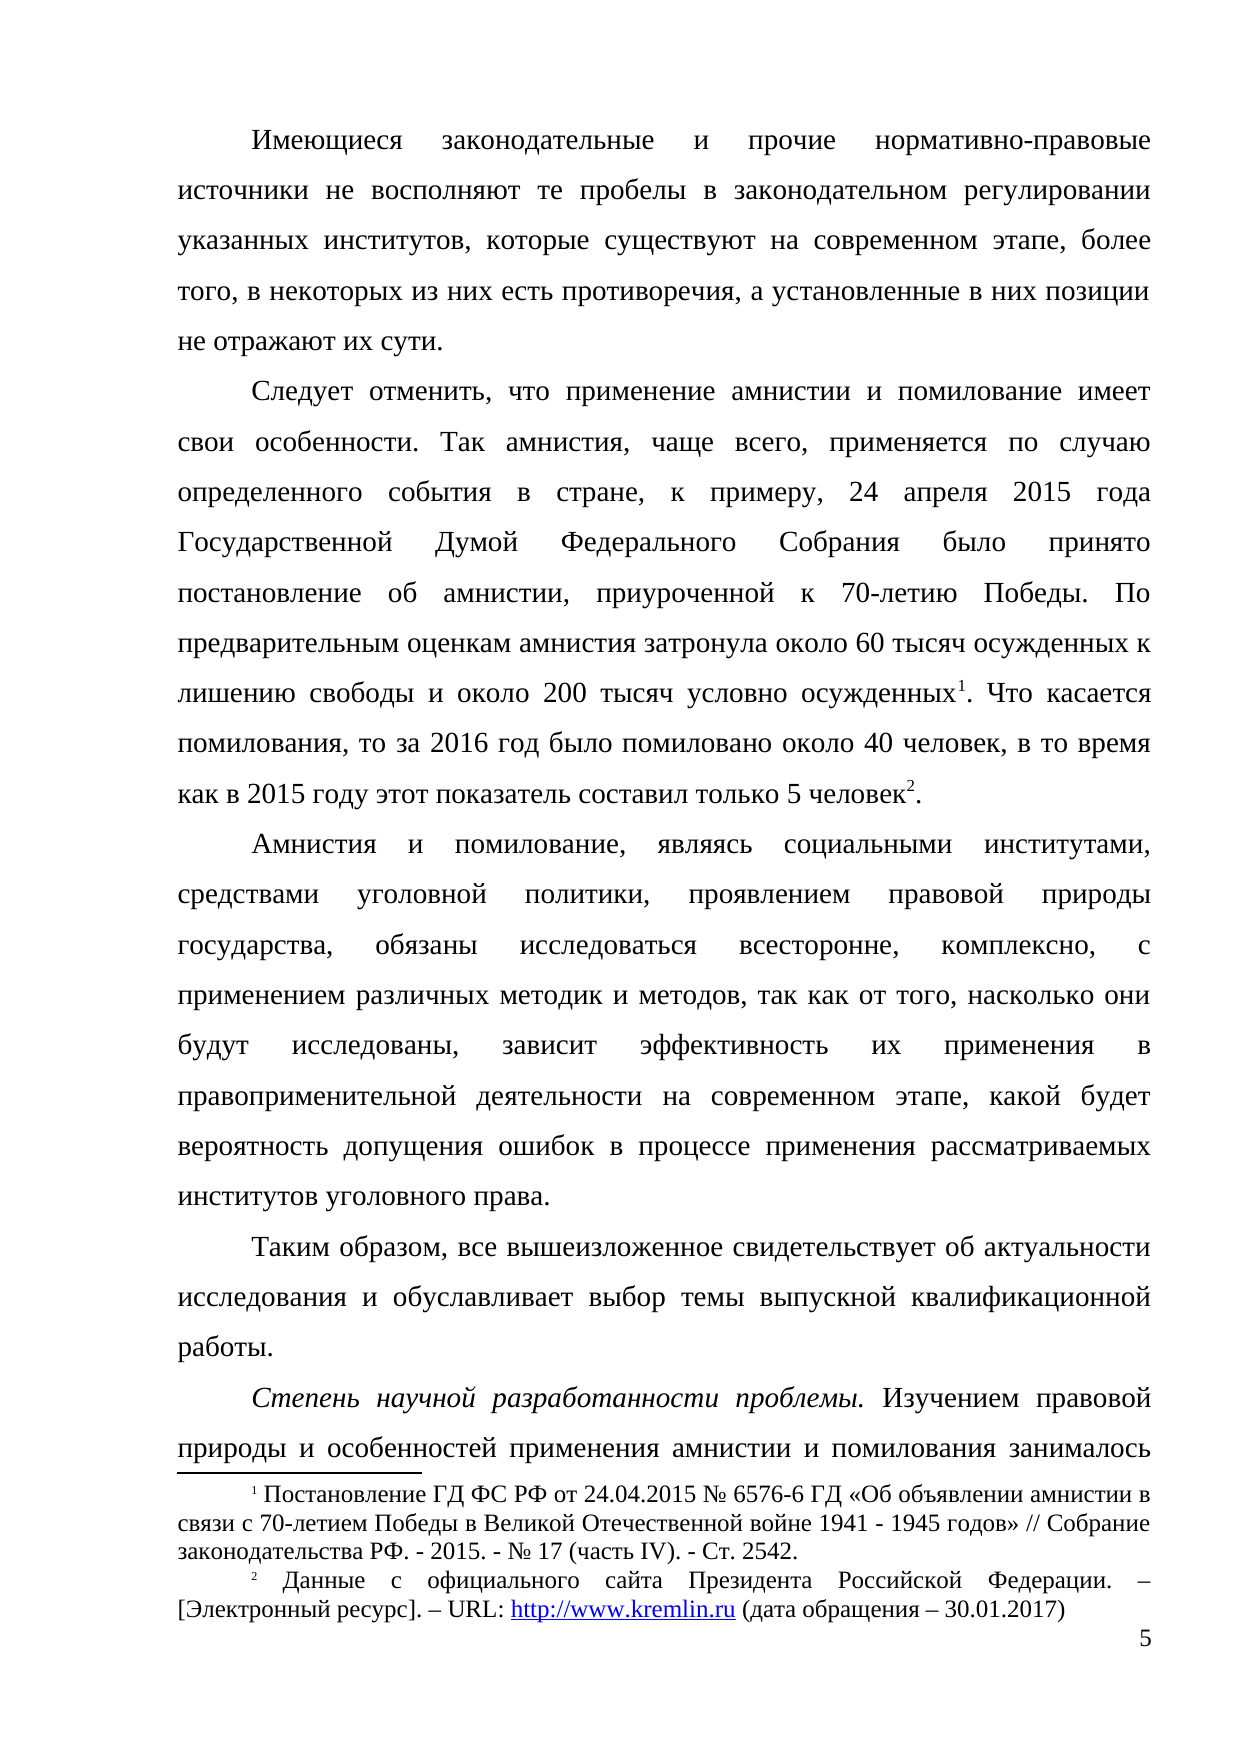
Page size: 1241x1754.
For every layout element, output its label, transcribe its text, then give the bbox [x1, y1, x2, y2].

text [177, 1380, 1152, 1463]
text Имеющиеся законодательные и прочие нормативно-правовые источники не восполняют те пробелы в законодательном регулировании указанных институтов, которые существуют на современном этапе, более того, в некоторых из них есть противоречия, а установленные в них позиции не отражают их сути. [177, 122, 1152, 357]
text Следует отменить, что применение амнистии и помилование имеет свои особенности. Так амнистия, чаще всего, применяется по случаю определенного события в стране, к примеру, 24 апреля 2015 года Государственной Думой Федерального Собрания было принято постановление об амнистии, приуроченной к 70-летию Победы. По предварительным оценкам амнистия затронула около 60 тысяч осужденных к лишению свободы и около 200 тысяч условно осужденных. Что касается помилования, то за 2016 год было помиловано около 40 человек, в то время как в 2015 году этот показатель составил только 5 человек. [177, 373, 1152, 809]
text Таким образом, все вышеизложенное свидетельствует об актуальности исследования и обуславливает выбор темы выпускной квалификационной работы. [177, 1229, 1152, 1363]
text Амнистия и помилование, являясь социальными институтами, средствами уголовной политики, проявлением правовой природы государства, обязаны исследоваться всесторонне, комплексно, с применением различных методик и методов, так как от того, насколько они будут исследованы, зависит эффективность их применения в правоприменительной деятельности на современном этапе, какой будет вероятность допущения ошибок в процессе применения рассматриваемых институтов уголовного права. [177, 826, 1152, 1212]
